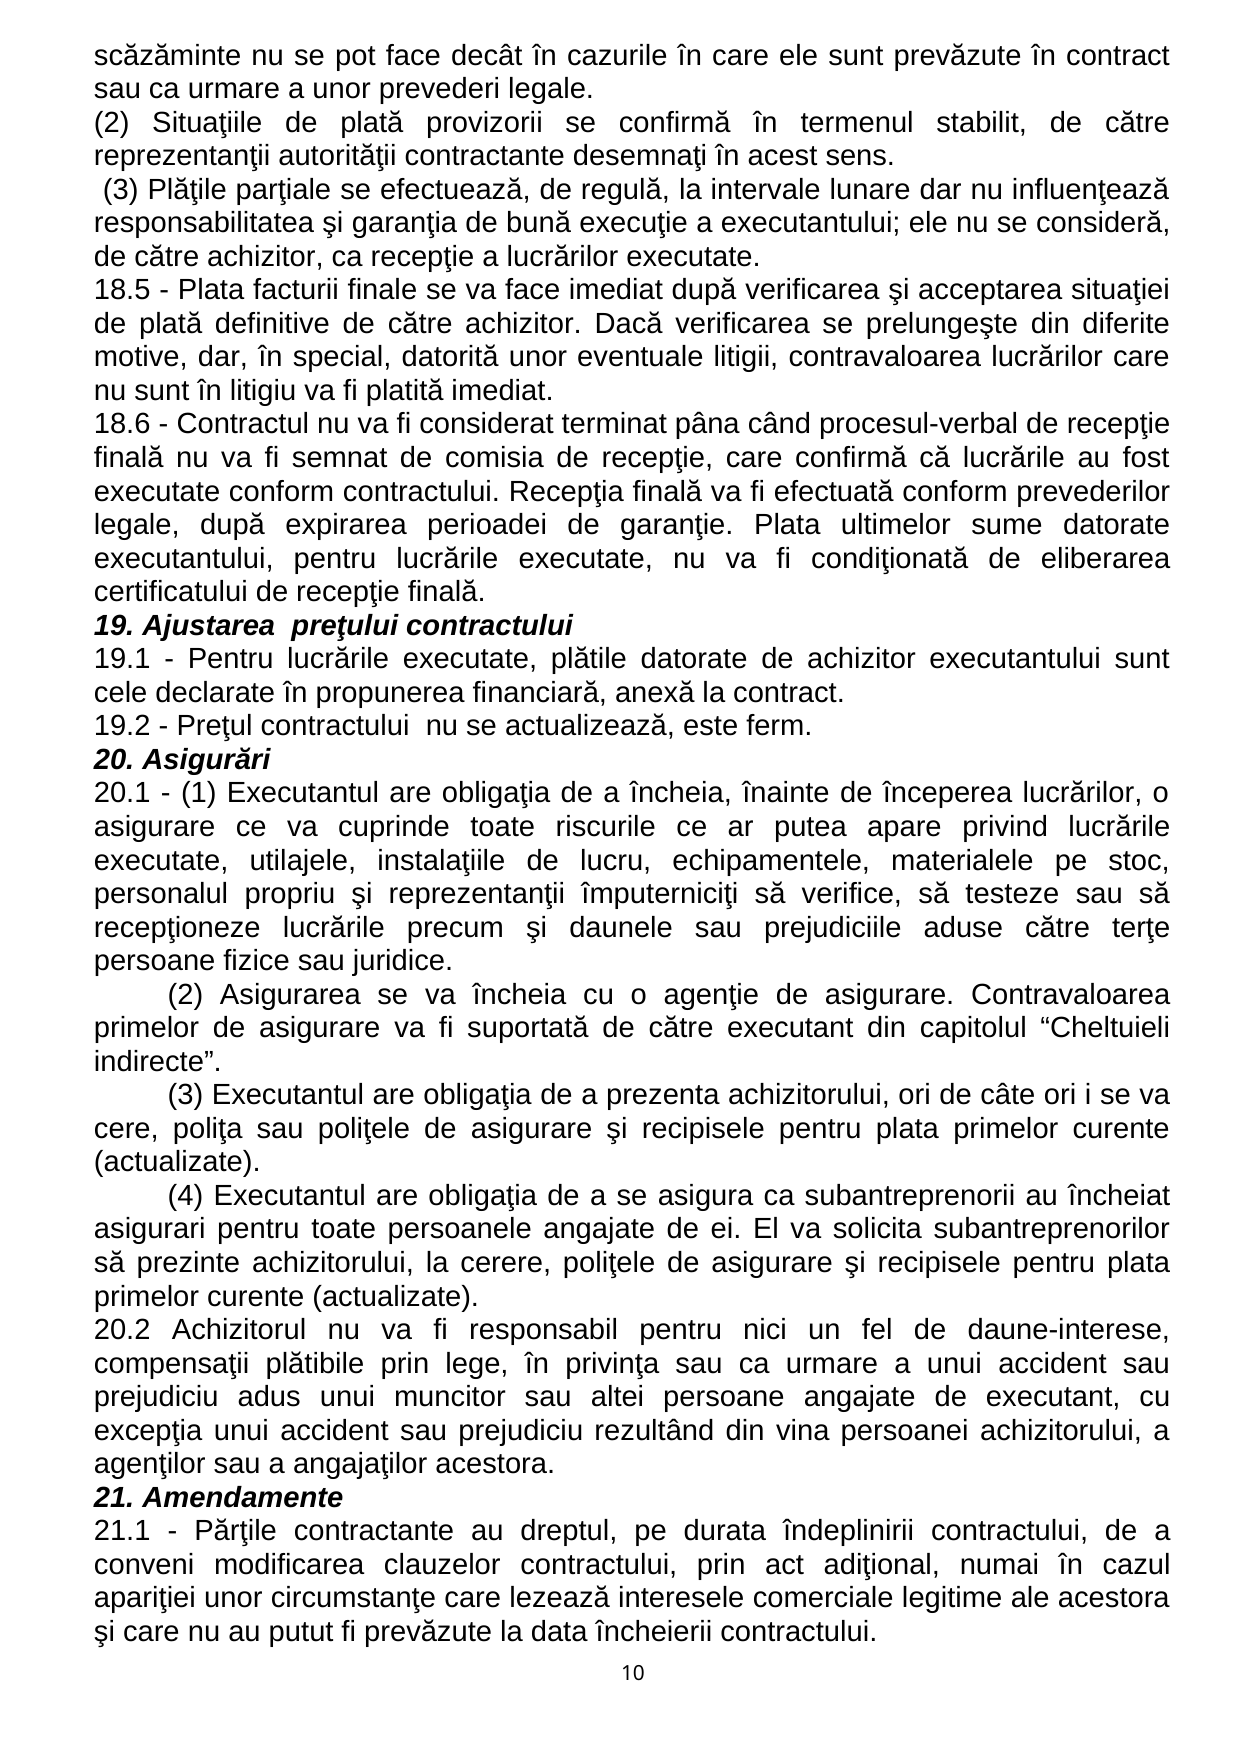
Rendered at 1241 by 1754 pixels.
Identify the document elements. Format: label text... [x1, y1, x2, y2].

text (3) Plăţile parţiale se efectuează, de regulă, la intervale lunare dar nu influenţează responsabilitatea şi garanţia de bună execuţie a executantului; ele nu se consideră, de către achizitor, ca recepţie a lucrărilor executate. [94, 172, 1172, 272]
text 18.5 - Plata facturii finale se va face imediat după verificarea şi acceptarea situaţiei de plată definitive de către achizitor. Dacă verificarea se prelungeşte din diferite motive, dar, în special, datorită unor eventuale litigii, contravaloarea lucrărilor care nu sunt în litigiu va fi platită imediat. [94, 272, 1172, 406]
text 18.6 - Contractul nu va fi considerat terminat pâna când procesul-verbal de recepţie finală nu va fi semnat de comisia de recepţie, care confirmă că lucrările au fost executate conform contractului. Recepţia finală va fi efectuată conform prevederilor legale, după expirarea perioadei de garanţie. Plata ultimelor sume datorate executantului, pentru lucrările executate, nu va fi condiţionată de eliberarea certificatului de recepţie finală. [94, 406, 1172, 608]
text 21. Amendamente [94, 1480, 1172, 1513]
text 21.1 - Părţile contractante au dreptul, pe durata îndeplinirii contractului, de a conveni modificarea clauzelor contractului, prin act adiţional, numai în cazul apariţiei unor circumstanţe care lezează interesele comerciale legitime ale acestora şi care nu au putut fi prevăzute la data încheierii contractului. [94, 1513, 1172, 1647]
text 19.1 - Pentru lucrările executate, plătile datorate de achizitor executantului sunt cele declarate în propunerea financiară, anexă la contract. [94, 641, 1172, 708]
text 19.2 - Preţul contractului nu se actualizează, este ferm. [94, 708, 1172, 742]
text (4) Executantul are obligaţia de a se asigura ca subantreprenorii au încheiat asigurari pentru toate persoanele angajate de ei. El va solicita subantreprenorilor să prezinte achizitorului, la cerere, poliţele de asigurare şi recipisele pentru plata primelor curente (actualizate). [94, 1178, 1172, 1312]
text 20.1 - (1) Executantul are obligaţia de a încheia, înainte de începerea lucrărilor, o asigurare ce va cuprinde toate riscurile ce ar putea apare privind lucrările executate, utilajele, instalaţiile de lucru, echipamentele, materialele pe stoc, personalul propriu şi reprezentanţii împuterniciţi să verifice, să testeze sau să recepţioneze lucrările precum şi daunele sau prejudiciile aduse către terţe persoane fizice sau juridice. [94, 775, 1172, 977]
text (2) Asigurarea se va încheia cu o agenţie de asigurare. Contravaloarea primelor de asigurare va fi suportată de către executant din capitolul “Cheltuieli indirecte”. [94, 977, 1172, 1077]
text 20. Asigurări [94, 742, 1172, 775]
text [94, 37, 1172, 104]
text 20.2 Achizitorul nu va fi responsabil pentru nici un fel de daune-interese, compensaţii plătibile prin lege, în privinţa sau ca urmare a unui accident sau prejudiciu adus unui muncitor sau altei persoane angajate de executant, cu excepţia unui accident sau prejudiciu rezultând din vina persoanei achizitorului, a agenţilor sau a angajaţilor acestora. [94, 1312, 1172, 1480]
text (2) Situaţiile de plată provizorii se confirmă în termenul stabilit, de către reprezentanţii autorităţii contractante desemnaţi în acest sens. [94, 104, 1172, 172]
text (3) Executantul are obligaţia de a prezenta achizitorului, ori de câte ori i se va cere, poliţa sau poliţele de asigurare şi recipisele pentru plata primelor curente (actualizate). [94, 1077, 1172, 1178]
text 19. Ajustarea preţului contractului [94, 608, 1172, 641]
